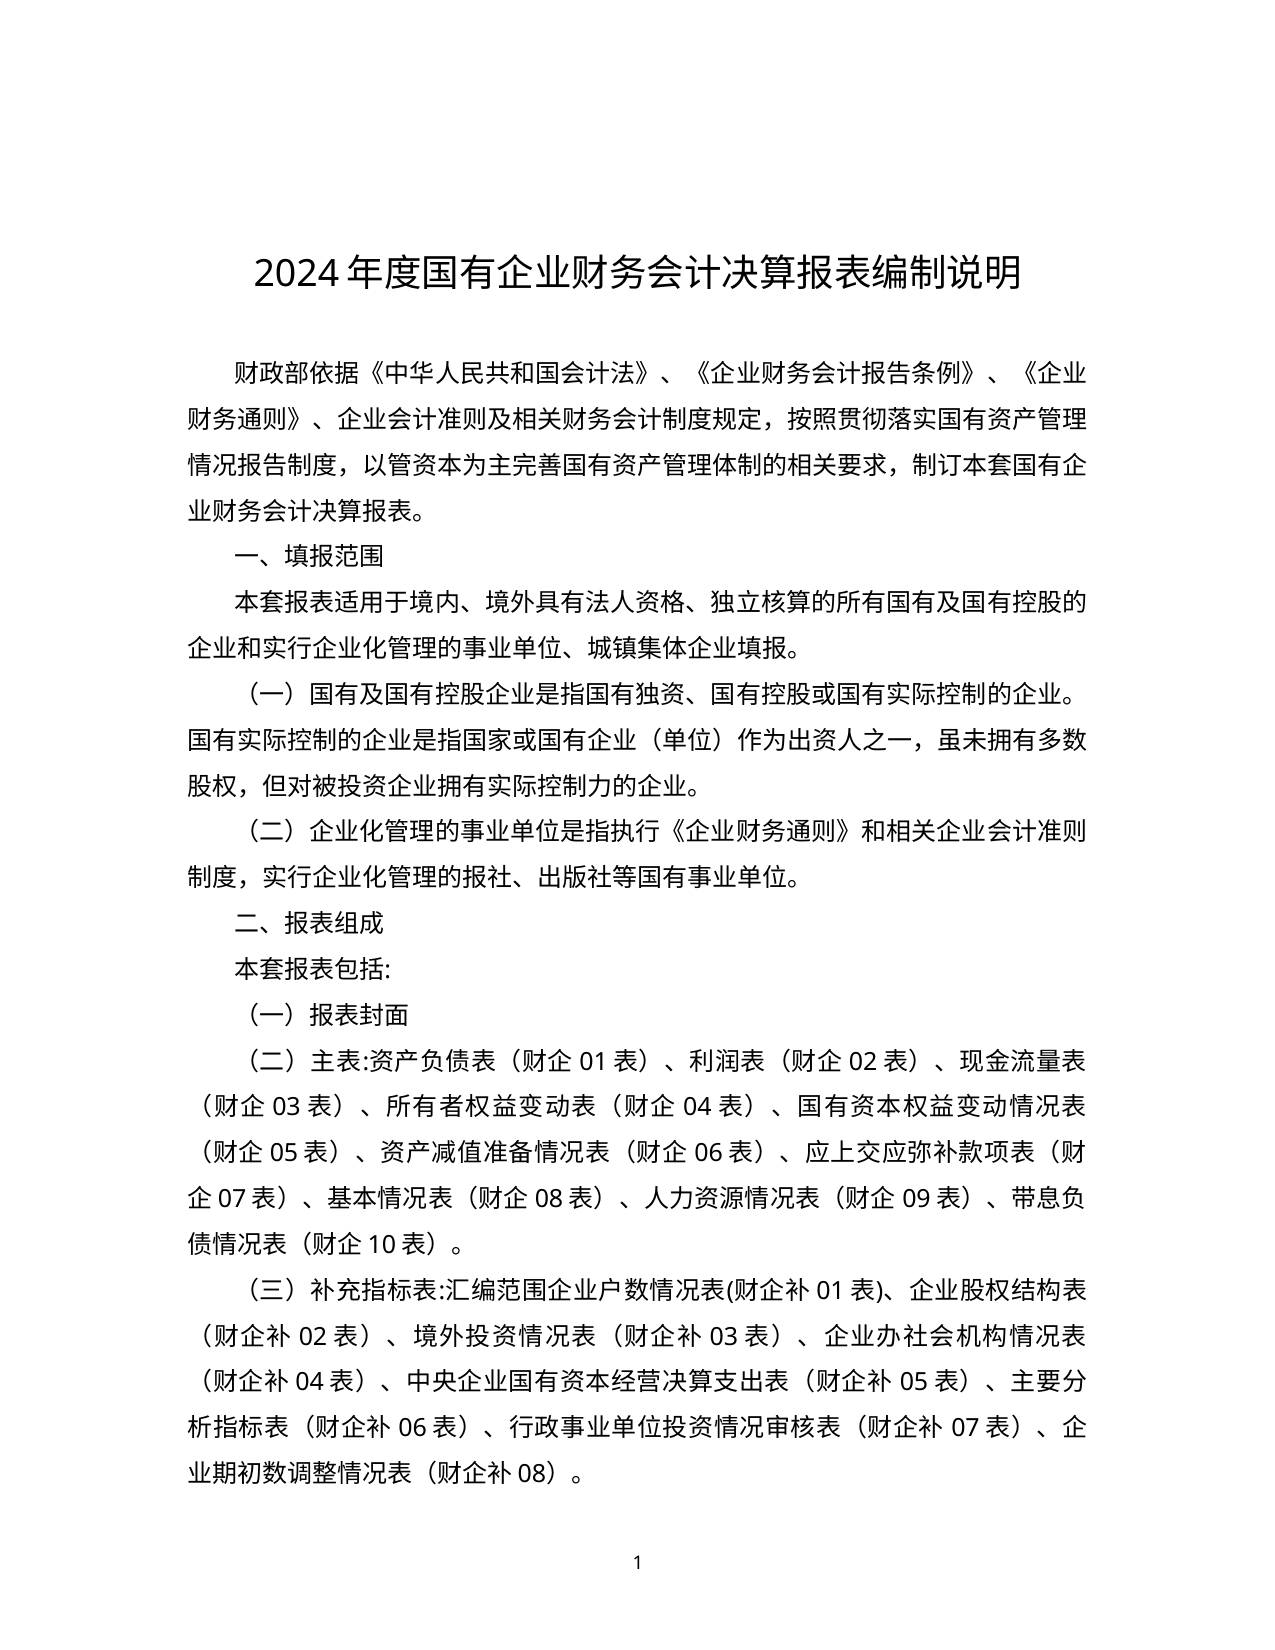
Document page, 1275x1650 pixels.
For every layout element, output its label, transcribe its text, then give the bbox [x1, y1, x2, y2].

text 财政部依据《中华人民共和国会计法》、《企业财务会计报告条例》、《企业财务通则》、企业会计准则及相关财务会计制度规定，按照贯彻落实国有资产管理情况报告制度，以管资本为主完善国有资产管理体制的相关要求，制订本套国有企业财务会计决算报表。 [187, 346, 1087, 529]
text 一、填报范围 [187, 529, 1087, 575]
text （一）国有及国有控股企业是指国有独资、国有控股或国有实际控制的企业。国有实际控制的企业是指国家或国有企业（单位）作为出资人之一，虽未拥有多数股权，但对被投资企业拥有实际控制力的企业。 [187, 667, 1087, 804]
text 二、报表组成 [187, 896, 1087, 942]
text （二）主表:资产负债表（财企01表）、利润表（财企02表）、现金流量表（财企03表）、所有者权益变动表（财企04表）、国有资本权益变动情况表（财企05表）、资产减值准备情况表（财企06表）、应上交应弥补款项表（财企07表）、基本情况表（财企08表）、人力资源情况表（财企09表）、带息负债情况表（财企10表）。 [187, 1033, 1087, 1262]
text 本套报表适用于境内、境外具有法人资格、独立核算的所有国有及国有控股的企业和实行企业化管理的事业单位、城镇集体企业填报。 [187, 575, 1087, 667]
text （三）补充指标表:汇编范围企业户数情况表(财企补01表)、企业股权结构表（财企补02表）、境外投资情况表（财企补03表）、企业办社会机构情况表（财企补04表）、中央企业国有资本经营决算支出表（财企补05表）、主要分析指标表（财企补06表）、行政事业单位投资情况审核表（财企补07表）、企业期初数调整情况表（财企补08）。 [187, 1262, 1087, 1492]
text 本套报表包括: [187, 942, 1087, 987]
text 2024年度国有企业财务会计决算报表编制说明 [187, 233, 1087, 300]
text （二）企业化管理的事业单位是指执行《企业财务通则》和相关企业会计准则制度，实行企业化管理的报社、出版社等国有事业单位。 [187, 804, 1087, 896]
text （一）报表封面 [187, 987, 1087, 1033]
